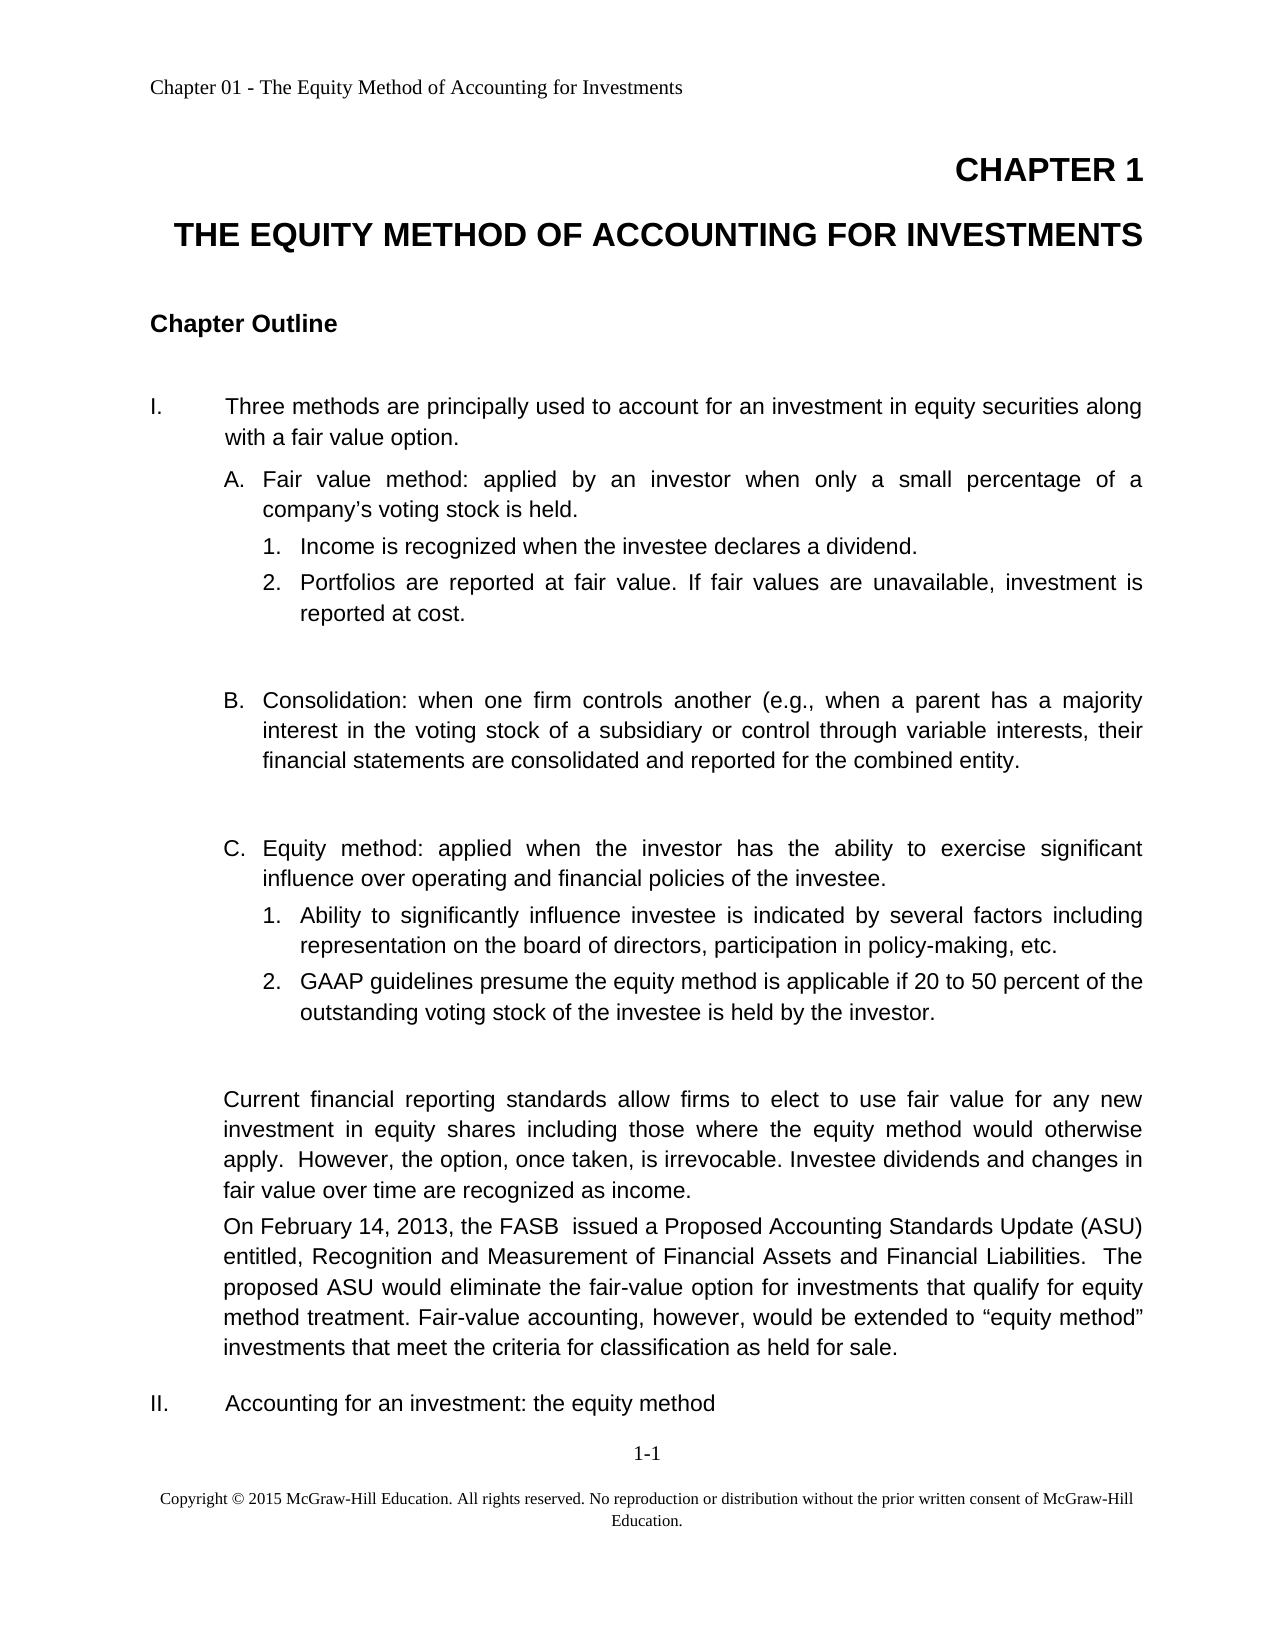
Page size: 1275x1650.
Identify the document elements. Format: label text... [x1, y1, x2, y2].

list Portfolios are reported at fair value. If fair values are unavailable, investment is reported at cost. [262, 569, 1144, 626]
list Income is recognized when the investee declares a dividend. [262, 533, 1144, 559]
title the equity method of accounting for investments [150, 215, 1144, 253]
list Three methods are principally used to account for an investment in equity securities along with a fair value option. [150, 393, 1144, 450]
list Accounting for an investment: the equity method [150, 1390, 1144, 1417]
list Consolidation: when one firm controls another (e.g., when a parent has a majority interest in the voting stock of a subsidiary or control through variable interests, their financial statements are consolidated and reported for the combined entity. [223, 687, 1144, 774]
text Current financial reporting standards allow firms to elect to use fair value for any new investment in equity shares including those where the equity method would otherwise apply. However, the option, once taken, is irrevocable. Investee dividends and changes in fair value over time are recognized as income. [223, 1086, 1144, 1203]
list Equity method: applied when the investor has the ability to exercise significant influence over operating and financial policies of the investee. [223, 835, 1144, 891]
list GAAP guidelines presume the equity method is applicable if 20 to 50 percent of the outstanding voting stock of the investee is held by the investor. [262, 968, 1144, 1025]
text On February 14, 2013, the FASB issued a Proposed Accounting Standards Update (ASU) entitled, Recognition and Measurement of Financial Assets and Financial Liabilities. The proposed ASU would eliminate the fair-value option for investments that qualify for equity method treatment. Fair-value accounting, however, would be extended to “equity method” investments that meet the criteria for classification as held for sale. [223, 1213, 1144, 1360]
subtitle Chapter Outline [150, 309, 1144, 338]
list Ability to significantly influence investee is indicated by several factors including representation on the board of directors, participation in policy-making, etc. [262, 902, 1144, 958]
list Fair value method: applied by an investor when only a small percentage of a company’s voting stock is held. [223, 466, 1144, 523]
text Chapter 1 [150, 150, 1144, 188]
